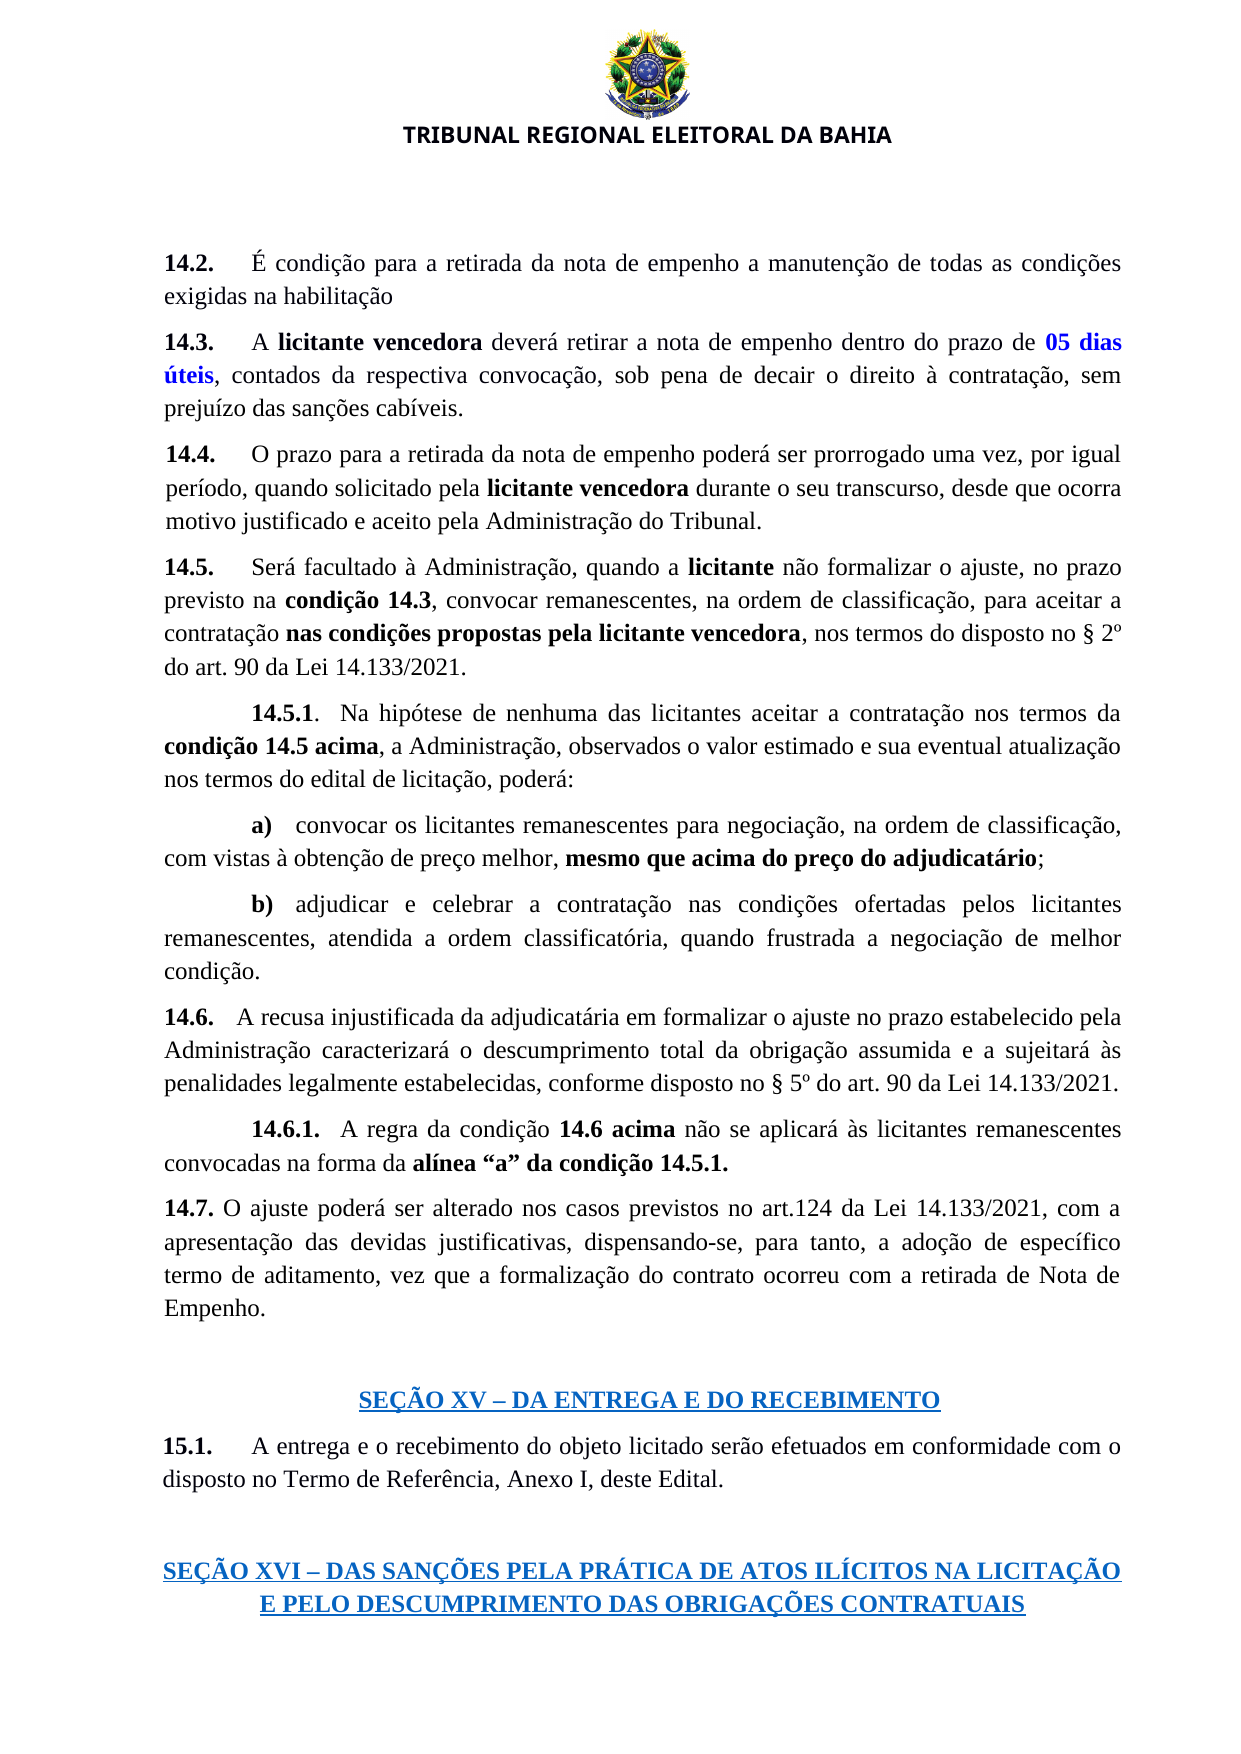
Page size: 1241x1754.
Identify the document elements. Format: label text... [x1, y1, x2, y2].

text 14.7. O ajuste poderá ser alterado nos casos previstos no art.124 da Lei 14.133/2021, com a apresentação das devidas justificativas, dispensando-se, para tanto, a adoção de específico termo de aditamento, vez que a formalização do contrato ocorreu com a retirada de Nota de Empenho. [164, 1190, 1122, 1323]
text 14.5. Será facultado à Administração, quando a licitante não formalizar o ajuste, no prazo previsto na condição 14.3, convocar remanescentes, na ordem de classificação, para aceitar a contratação nas condições propostas pela licitante vencedora, nos termos do disposto no § 2º do art. 90 da Lei 14.133/2021. [164, 548, 1122, 682]
text SEÇÃO XVI – DAS SANÇÕES PELA PRÁTICA DE ATOS ILÍCITOS NA LICITAÇÃO E PELO DESCUMPRIMENTO DAS OBRIGAÇÕES CONTRATUAIS [162, 1582, 1122, 1619]
text 14.2. É condição para a retirada da nota de empenho a manutenção de todas as condições exigidas na habilitação [164, 244, 1122, 311]
text 15.1. A entrega e o recebimento do objeto licitado serão efetuados em conformidade com o disposto no Termo de Referência, Anexo I, deste Edital. [162, 1428, 1122, 1494]
text b) adjudicar e celebrar a contratação nas condições ofertadas pelos licitantes remanescentes, atendida a ordem classificatória, quando frustrada a negociação de melhor condição. [164, 886, 1122, 986]
text 14.6. A recusa injustificada da adjudicatária em formalizar o ajuste no prazo estabelecido pela Administração caracterizará o descumprimento total da obrigação assumida e a sujeitará às penalidades legalmente estabelecidas, conforme disposto no § 5º do art. 90 da Lei 14.133/2021. [164, 998, 1122, 1098]
text 14.3. A licitante vencedora deverá retirar a nota de empenho dentro do prazo de 05 dias úteis, contados da respectiva convocação, sob pena de decair o direito à contratação, sem prejuízo das sanções cabíveis. [164, 323, 1122, 423]
text SEÇÃO XV – DA ENTREGA E DO RECEBIMENTO [177, 1382, 1122, 1415]
text 14.6.1. A regra da condição 14.6 acima não se aplicará às licitantes remanescentes convocadas na forma da alínea “a” da condição 14.5.1. [164, 1111, 1122, 1178]
text 14.5.1. Na hipótese de nenhuma das licitantes aceitar a contratação nos termos da condição 14.5 acima, a Administração, observados o valor estimado e sua eventual atualização nos termos do edital de licitação, poderá: [164, 694, 1122, 794]
text a) convocar os licitantes remanescentes para negociação, na ordem de classificação, com vistas à obtenção de preço melhor, mesmo que acima do preço do adjudicatário; [164, 807, 1122, 873]
text 14.4. O prazo para a retirada da nota de empenho poderá ser prorrogado uma vez, por igual período, quando solicitado pela licitante vencedora durante o seu transcurso, desde que ocorra motivo justificado e aceito pela Administração do Tribunal. [165, 436, 1122, 536]
text SEÇÃO XVI – DAS SANÇÕES PELA PRÁTICA DE ATOS ILÍCITOS NA LICITAÇÃO E PELO DESCUMPRIMENTO DAS OBRIGAÇÕES CONTRATUAIS [162, 1553, 1122, 1581]
